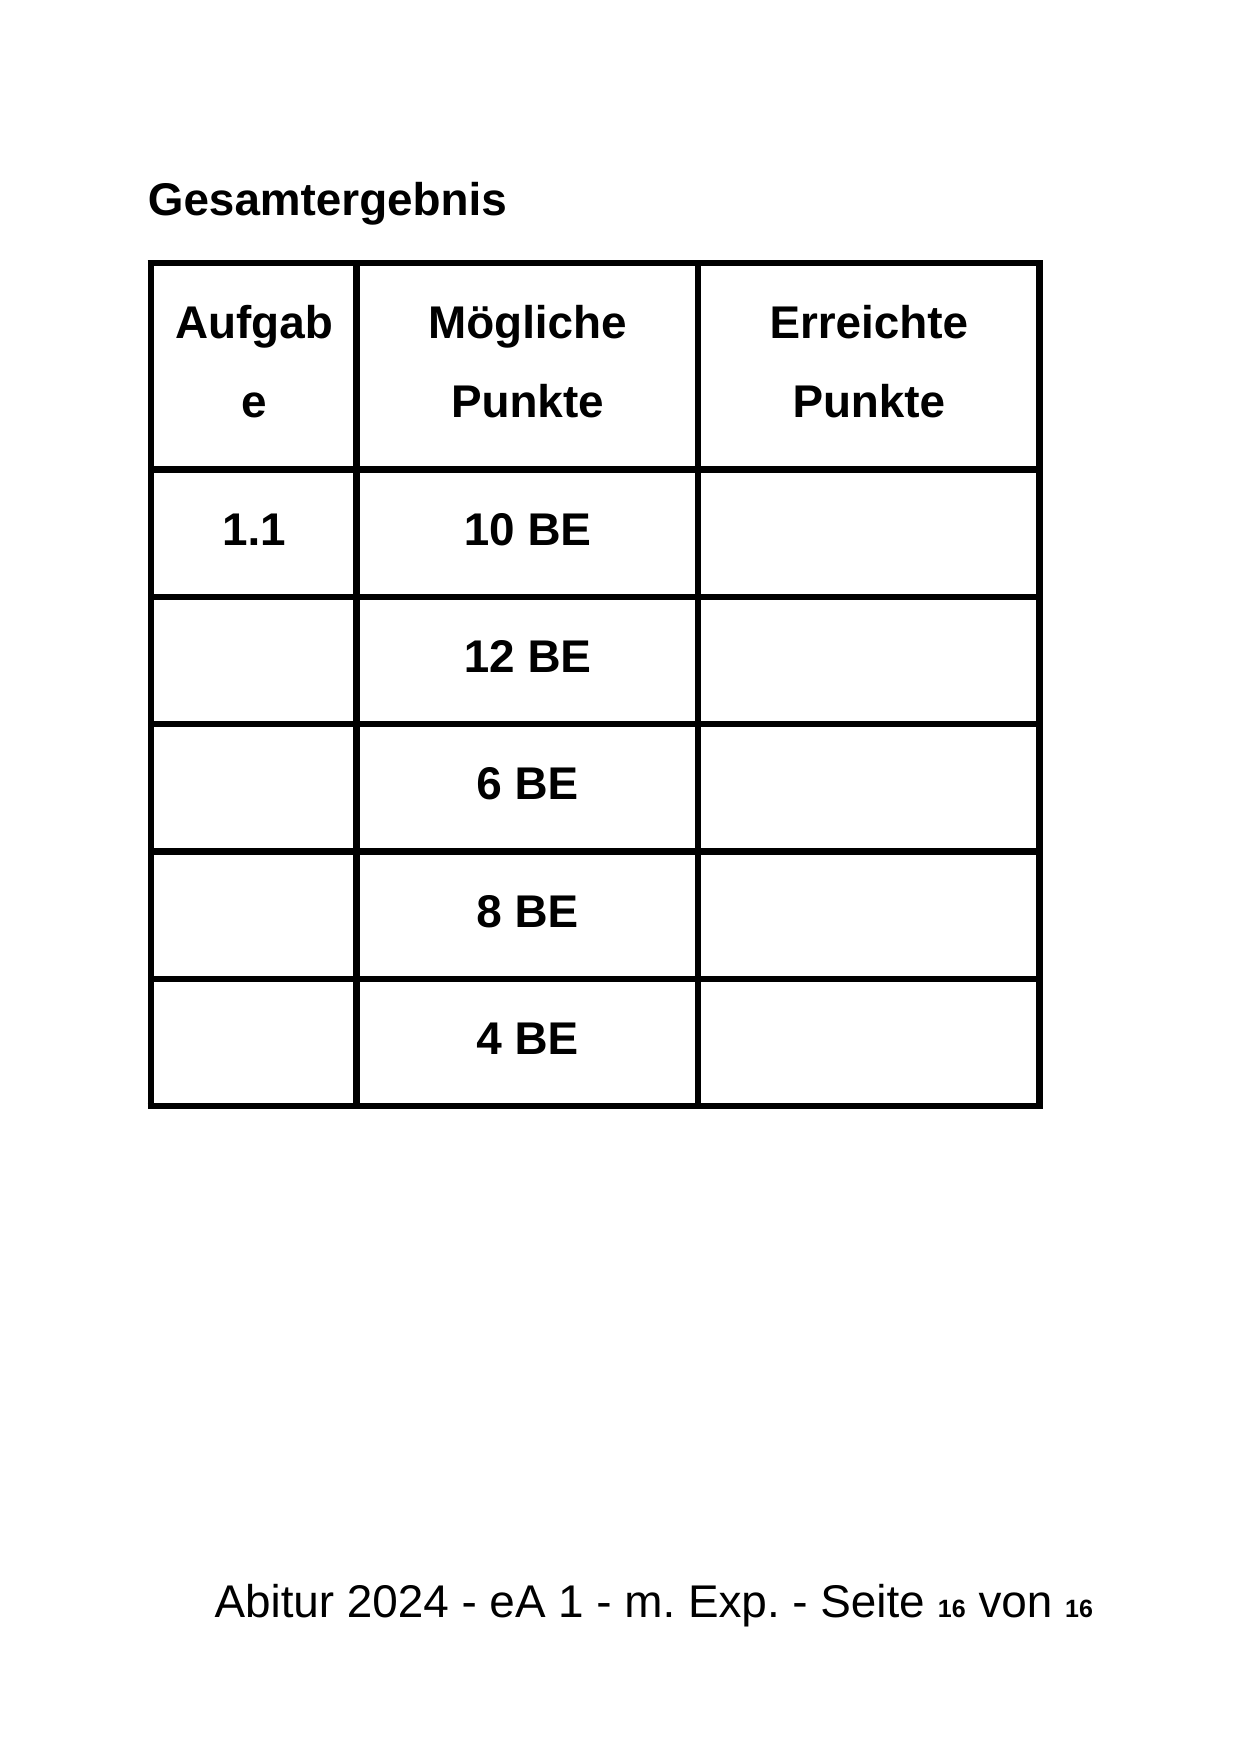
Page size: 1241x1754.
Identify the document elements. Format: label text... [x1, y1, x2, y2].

table_cell [154, 600, 353, 721]
table_cell [701, 982, 1036, 1103]
subtitle Gesamtergebnis [148, 173, 1093, 225]
table_cell 6 BE [360, 727, 695, 848]
table_cell 8 BE [360, 855, 695, 976]
table_cell [701, 727, 1036, 848]
table_header Aufgabe [154, 266, 353, 466]
table_header Mögliche Punkte [360, 266, 695, 466]
table_cell [154, 855, 353, 976]
table_header Erreichte Punkte [701, 266, 1036, 466]
table_cell 4 BE [360, 982, 695, 1103]
table_cell [701, 473, 1036, 594]
table_cell 10 BE [360, 473, 695, 594]
table_cell [154, 727, 353, 848]
table_cell [701, 600, 1036, 721]
table_cell [701, 855, 1036, 976]
table_cell 1.1 [154, 473, 353, 594]
table_cell [154, 982, 353, 1103]
table_cell 12 BE [360, 600, 695, 721]
